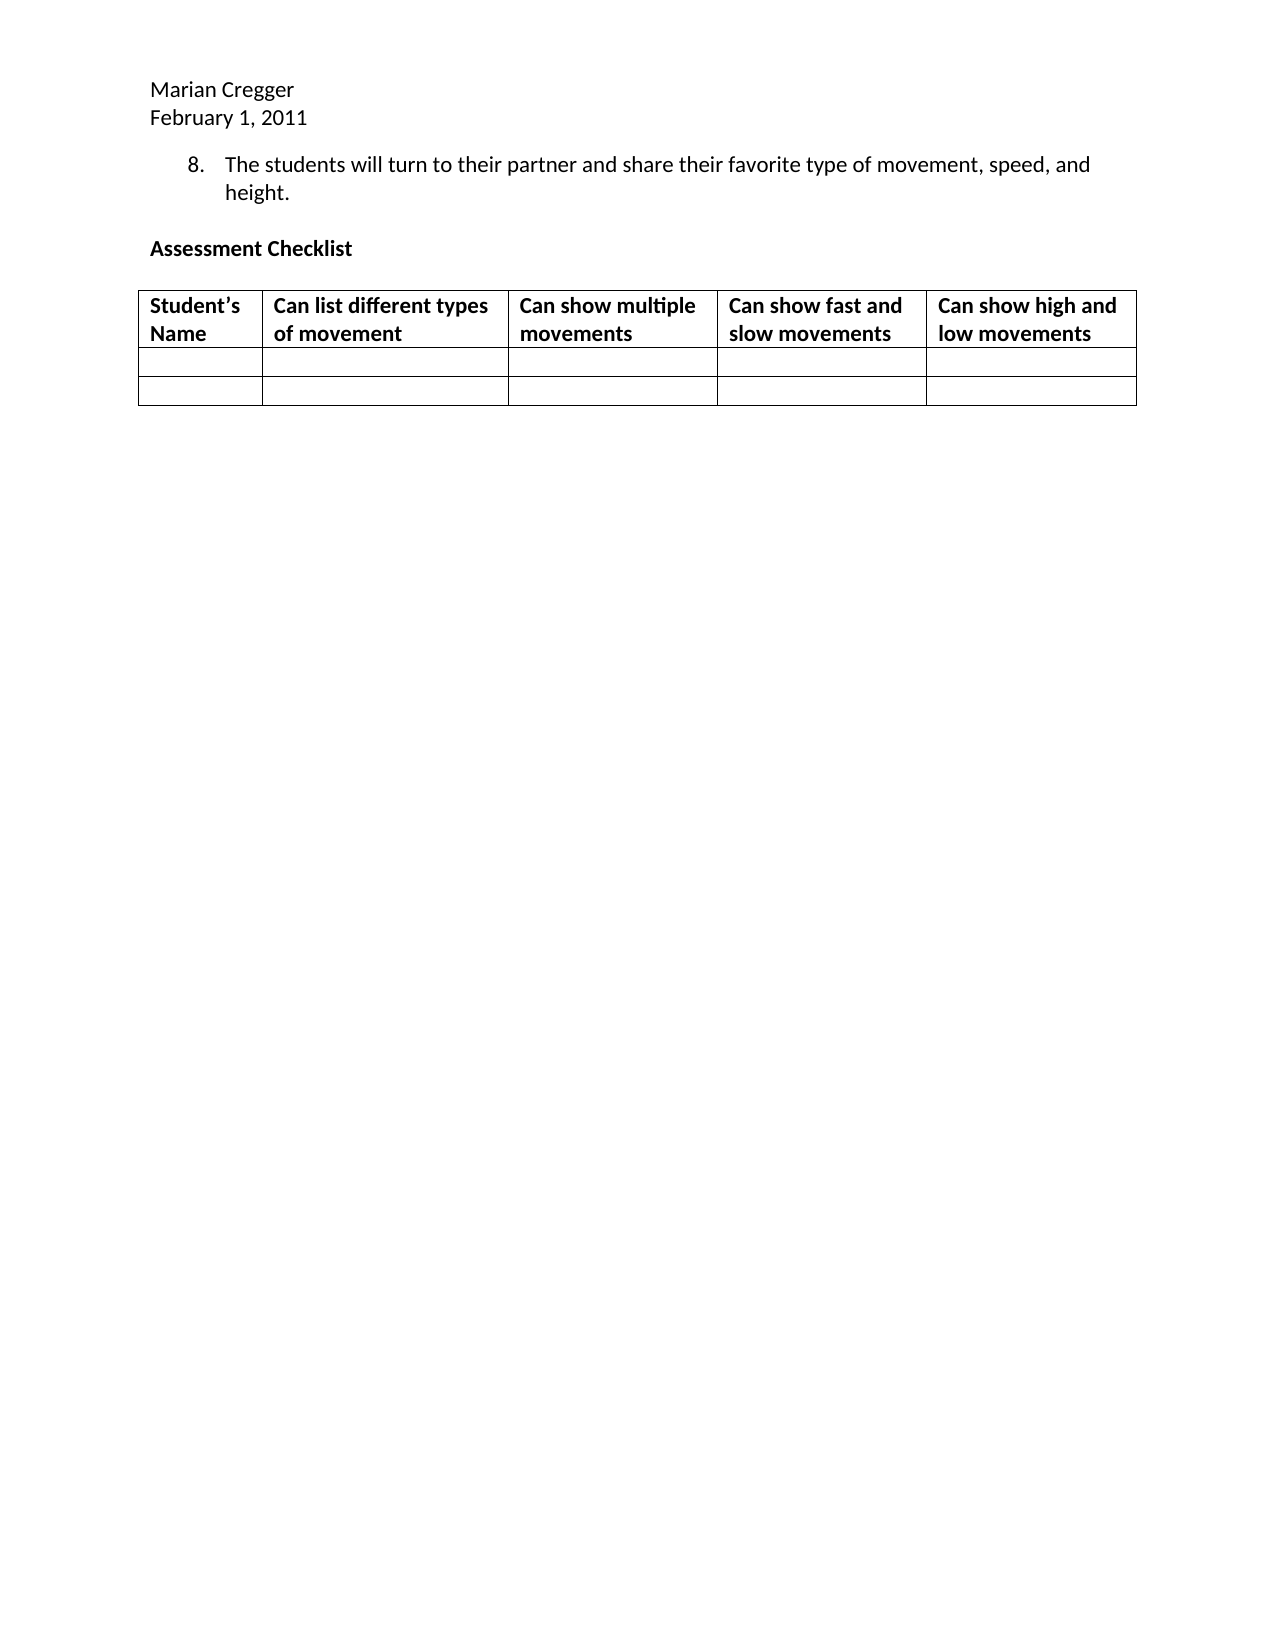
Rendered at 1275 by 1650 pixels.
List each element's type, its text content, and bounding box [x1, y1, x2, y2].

table_header Can list different types of movement [263, 291, 508, 347]
table_cell [927, 377, 1136, 405]
text Assessment Checklist [150, 234, 1125, 262]
table_cell [263, 377, 508, 405]
table_cell [927, 348, 1136, 376]
table_cell [139, 348, 262, 376]
table_cell [718, 377, 926, 405]
table_cell [509, 377, 717, 405]
table_cell [263, 348, 508, 376]
table_header Student’s Name [139, 291, 262, 347]
table_header Can show high and low movements [927, 291, 1136, 347]
table_header Can show fast and slow movements [718, 291, 926, 347]
table_cell [139, 377, 262, 405]
table_header Can show multiple movements [509, 291, 717, 347]
table_cell [718, 348, 926, 376]
list The students will turn to their partner and share their favorite type of movement, speed, and height. [187, 150, 1125, 206]
table_cell [509, 348, 717, 376]
